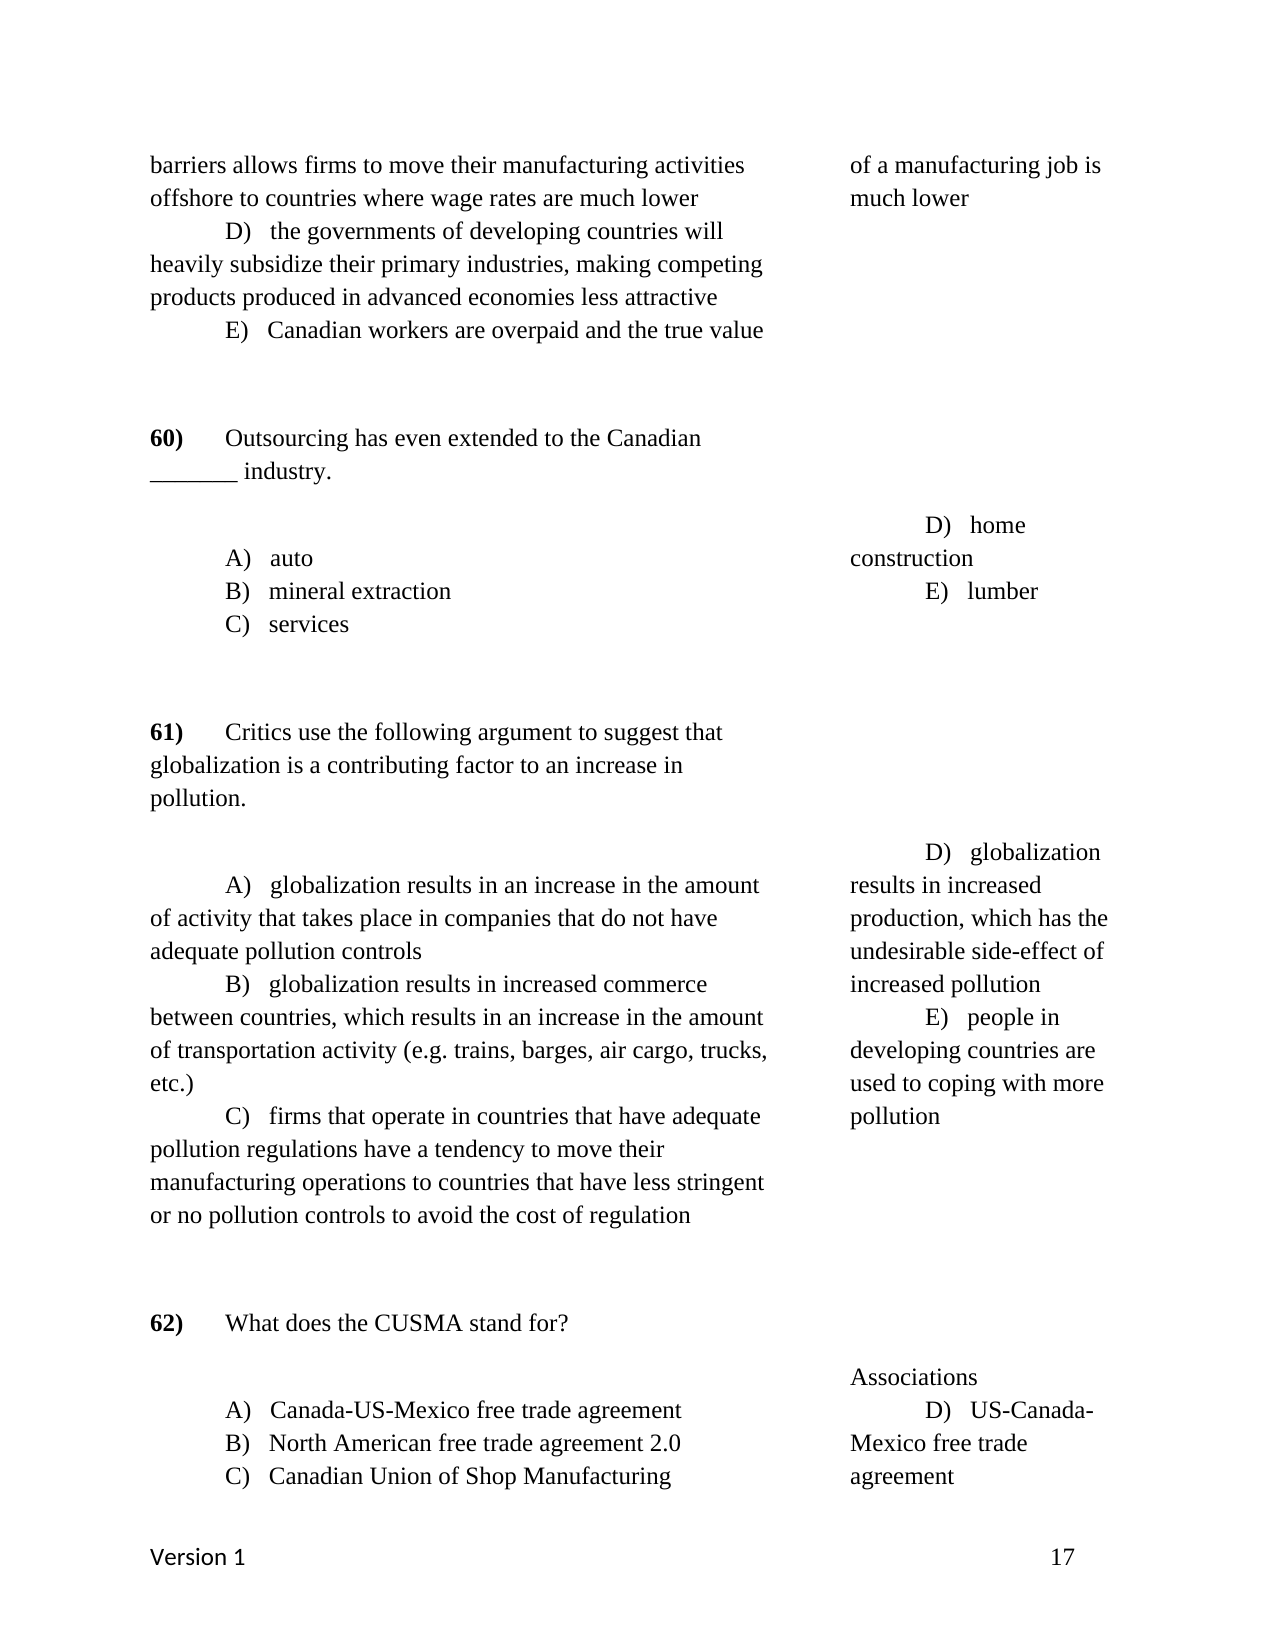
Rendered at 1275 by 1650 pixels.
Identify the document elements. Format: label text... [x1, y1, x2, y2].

text 61) Critics use the following argument to suggest that globalization is a contributing factor to an increase in pollution. [150, 717, 775, 812]
text A) globalization results in an increase in the amount of activity that takes place in companies that do not have adequate pollution controls B) globalization results in increased commerce between countries, which results in an increase in the amount of transportation activity (e.g. trains, barges, air cargo, trucks, etc.) C) firms that operate in countries that have adequate pollution regulations have a tendency to move their manufacturing operations to countries that have less stringent or no pollution controls to avoid the cost of regulation D) globalization results in increased production, which has the undesirable side-effect of increased pollution E) people in developing countries are used to coping with more pollution [150, 837, 775, 1229]
text A) auto B) mineral extraction C) services D) home construction E) lumber [850, 510, 1125, 638]
text A) globalization results in an increase in the amount of activity that takes place in companies that do not have adequate pollution controls B) globalization results in increased commerce between countries, which results in an increase in the amount of transportation activity (e.g. trains, barges, air cargo, trucks, etc.) C) firms that operate in countries that have adequate pollution regulations have a tendency to move their manufacturing operations to countries that have less stringent or no pollution controls to avoid the cost of regulation D) globalization results in increased production, which has the undesirable side-effect of increased pollution E) people in developing countries are used to coping with more pollution [850, 837, 1125, 1163]
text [150, 1362, 775, 1490]
text 62) What does the CUSMA stand for? [150, 1308, 775, 1337]
text 60) Outsourcing has even extended to the Canadian _______ industry. [150, 423, 775, 485]
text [850, 150, 1125, 245]
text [150, 150, 775, 344]
text A) auto B) mineral extraction C) services D) home construction E) lumber [150, 510, 775, 638]
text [850, 1362, 1125, 1490]
